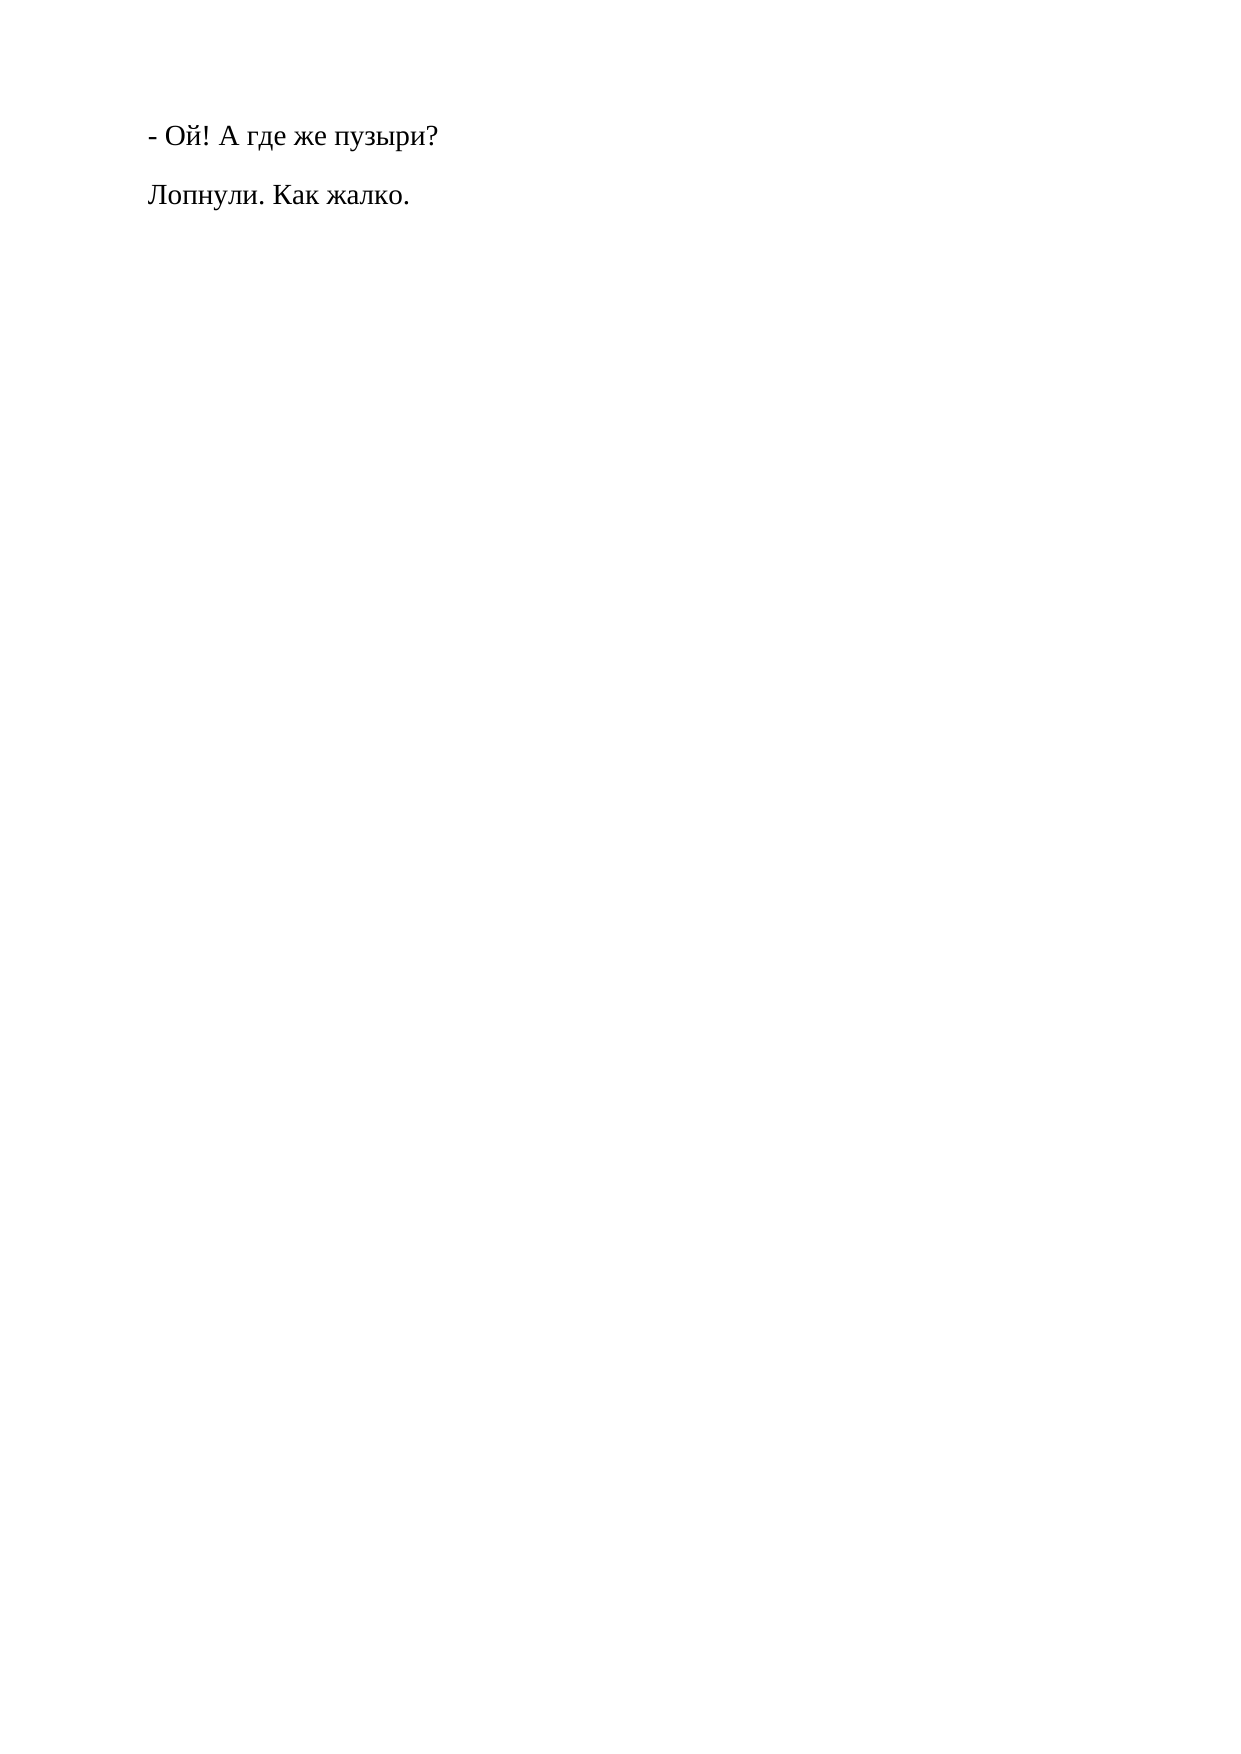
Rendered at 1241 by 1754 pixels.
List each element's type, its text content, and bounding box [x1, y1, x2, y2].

text - Ой! А где же пузыри? [148, 118, 1152, 152]
text Лопнули. Как жалко. [148, 177, 1152, 211]
